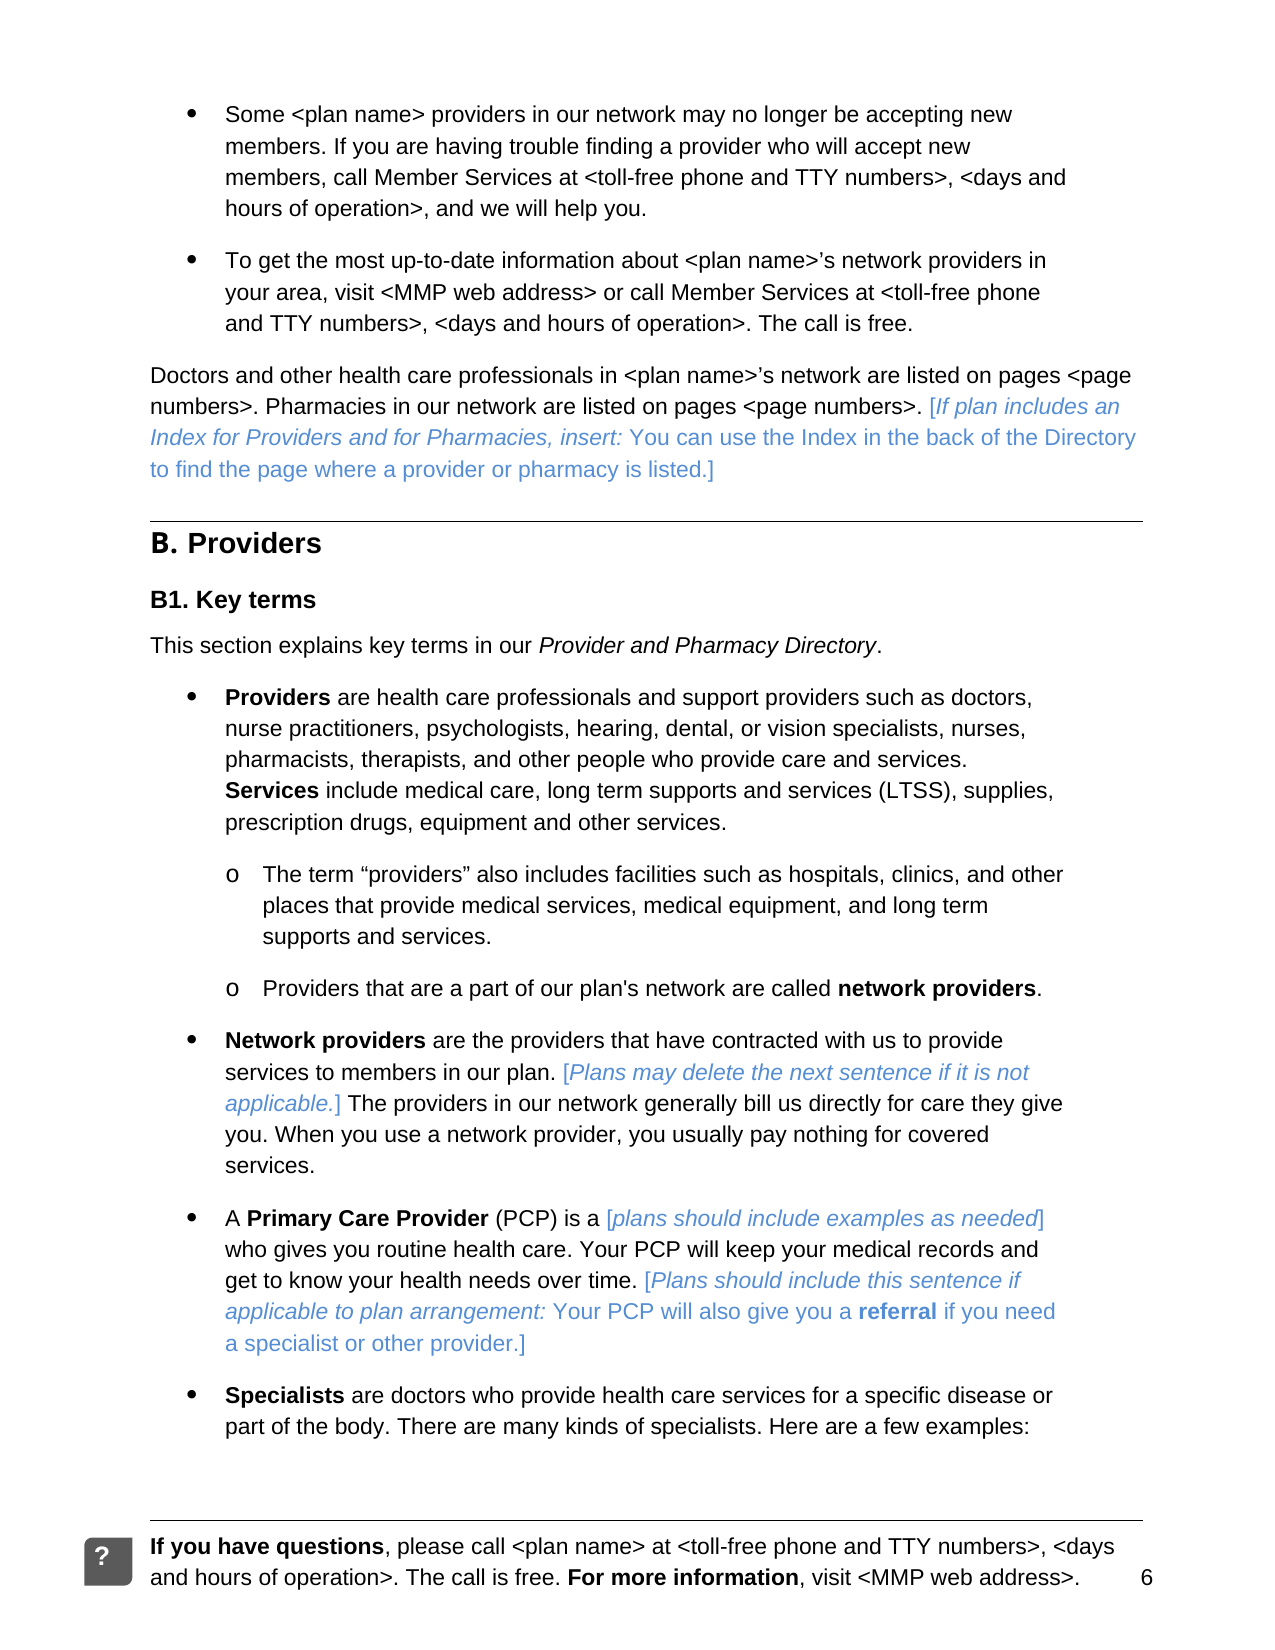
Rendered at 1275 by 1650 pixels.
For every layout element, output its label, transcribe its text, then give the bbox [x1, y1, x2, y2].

list A Primary Care Provider (PCP) is a [plans should include examples as needed] who gives you routine health care. Your PCP will keep your medical records and get to know your health needs over time. [Plans should include this sentence if applicable to plan arrangement: Your PCP will also give you a referral if you need a specialist or other provider.] [187, 1201, 1068, 1357]
list Network providers are the providers that have contracted with us to provide services to members in our plan. [Plans may delete the next sentence if it is not applicable.] The providers in our network generally bill us directly for care they give you. When you use a network provider, you usually pay nothing for covered services. [187, 1024, 1068, 1180]
text Doctors and other health care professionals in <plan name>’s network are listed on pages <page numbers>. Pharmacies in our network are listed on pages <page numbers>. [If plan includes an Index for Providers and for Pharmacies, insert: You can use the Index in the back of the Directory to find the page where a provider or pharmacy is listed.] [150, 358, 1143, 483]
subtitle B1. Key terms [150, 582, 1068, 616]
list To get the most up-to-date information about <plan name>’s network providers in your area, visit <MMP web address> or call Member Services at <toll-free phone and TTY numbers>, <days and hours of operation>. The call is free. [187, 244, 1068, 337]
list Providers that are a part of our plan's network are called network providers. [225, 972, 1068, 1003]
list The term “providers” also includes facilities such as hospitals, clinics, and other places that provide medical services, medical equipment, and long term supports and services. [225, 857, 1068, 951]
list Providers are health care professionals and support providers such as doctors, nurse practitioners, psychologists, hearing, dental, or vision specialists, nurses, pharmacists, therapists, and other people who provide care and services. Services include medical care, long term supports and services (LTSS), supplies, prescription drugs, equipment and other services. [187, 680, 1068, 836]
list Specialists are doctors who provide health care services for a specific disease or part of the body. There are many kinds of specialists. Here are a few examples: [187, 1378, 1068, 1441]
text Some <plan name> providers in our network may no longer be accepting new members. If you are having trouble finding a provider who will accept new members, call Member Services at <toll-free phone and TTY numbers>, <days and hours of operation>, and we will help you. [187, 98, 1068, 223]
text This section explains key terms in our Provider and Pharmacy Directory. [150, 628, 1143, 659]
subtitle Providers [150, 522, 1143, 561]
